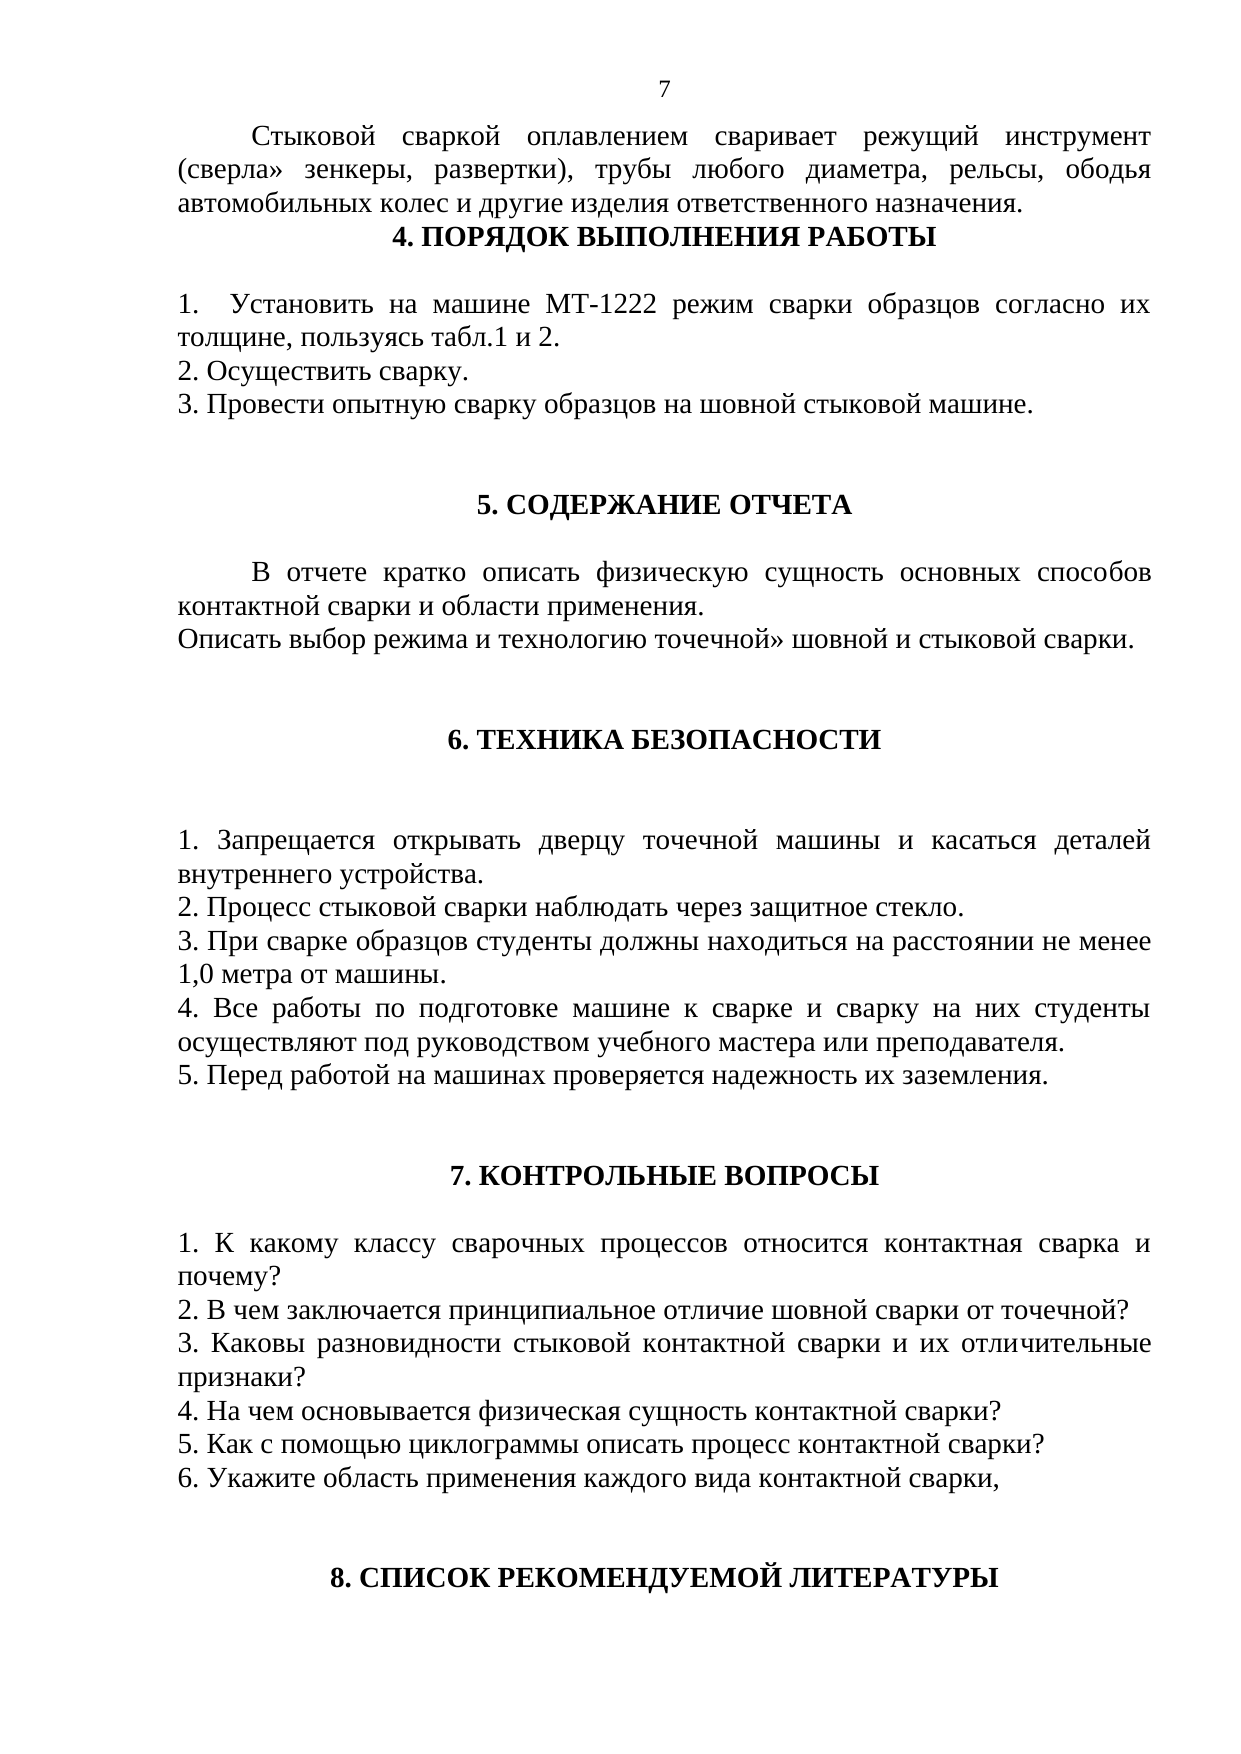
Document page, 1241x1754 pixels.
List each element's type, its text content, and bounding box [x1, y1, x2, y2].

text 4. Все работы по подготовке машине к сварке и сварку на них студенты осуществляют под руководством учебного мастера или преподавателя. [177, 990, 1152, 1057]
text 2. Процесс стыковой сварки наблюдать через защитное стекло. [177, 889, 1152, 923]
text 1. Установить на машине МТ-1222 режим сварки образцов согласно их толщине, пользуясь табл.1 и 2. [177, 286, 1152, 353]
text Стыковой сваркой оплавлением сваривает режущий инструмент (сверла» зенкеры, развертки), трубы любого диаметра, рельсы, ободья автомобильных колес и другие изделия ответственного назначения. [177, 118, 1152, 219]
text 5. Перед работой на машинах проверяется надежность их заземления. [177, 1057, 1152, 1091]
text 3. При сварке образцов студенты должны находиться на расстоянии не менее от машины. [177, 923, 1152, 990]
text 2. Осуществить сварку. [177, 353, 1152, 386]
text 5. СОДЕРЖАНИЕ ОТЧЕТА [177, 487, 1152, 521]
text Описать выбор режима и технологию точечной» шовной и стыковой сварки. [177, 621, 1152, 655]
text 1. К какому классу сварочных процессов относится контактная сварка и почему? [177, 1225, 1152, 1292]
text 2. В чем заключается принципиальное отличие шовной сварки от точечной? [177, 1292, 1152, 1326]
text В отчете кратко описать физическую сущность основных способов контактной сварки и области применения. [177, 554, 1152, 621]
text 4. ПОРЯДОК ВЫПОЛНЕНИЯ РАБОТЫ [177, 219, 1152, 252]
text 5. Как с помощью циклограммы описать процесс контактной сварки? [177, 1426, 1152, 1460]
text 7. КОНТРОЛЬНЫЕ ВОПРОСЫ [177, 1158, 1152, 1191]
text 3. Каковы разновидности стыковой контактной сварки и их отличительные признаки? [177, 1326, 1152, 1393]
text 1. Запрещается открывать дверцу точечной машины и касаться деталей внутреннего устройства. [177, 822, 1152, 889]
text 3. Провести опытную сварку образцов на шовной стыковой машине. [177, 386, 1152, 420]
text 6. ТЕХНИКА БЕЗОПАСНОСТИ [177, 722, 1152, 755]
text 4. На чем основывается физическая сущность контактной сварки? [177, 1393, 1152, 1426]
text 8. СПИСОК РЕКОМЕНДУЕМОЙ ЛИТЕРАТУРЫ [177, 1560, 1152, 1594]
text 6. Укажите область применения каждого вида контактной сварки, [177, 1460, 1152, 1493]
